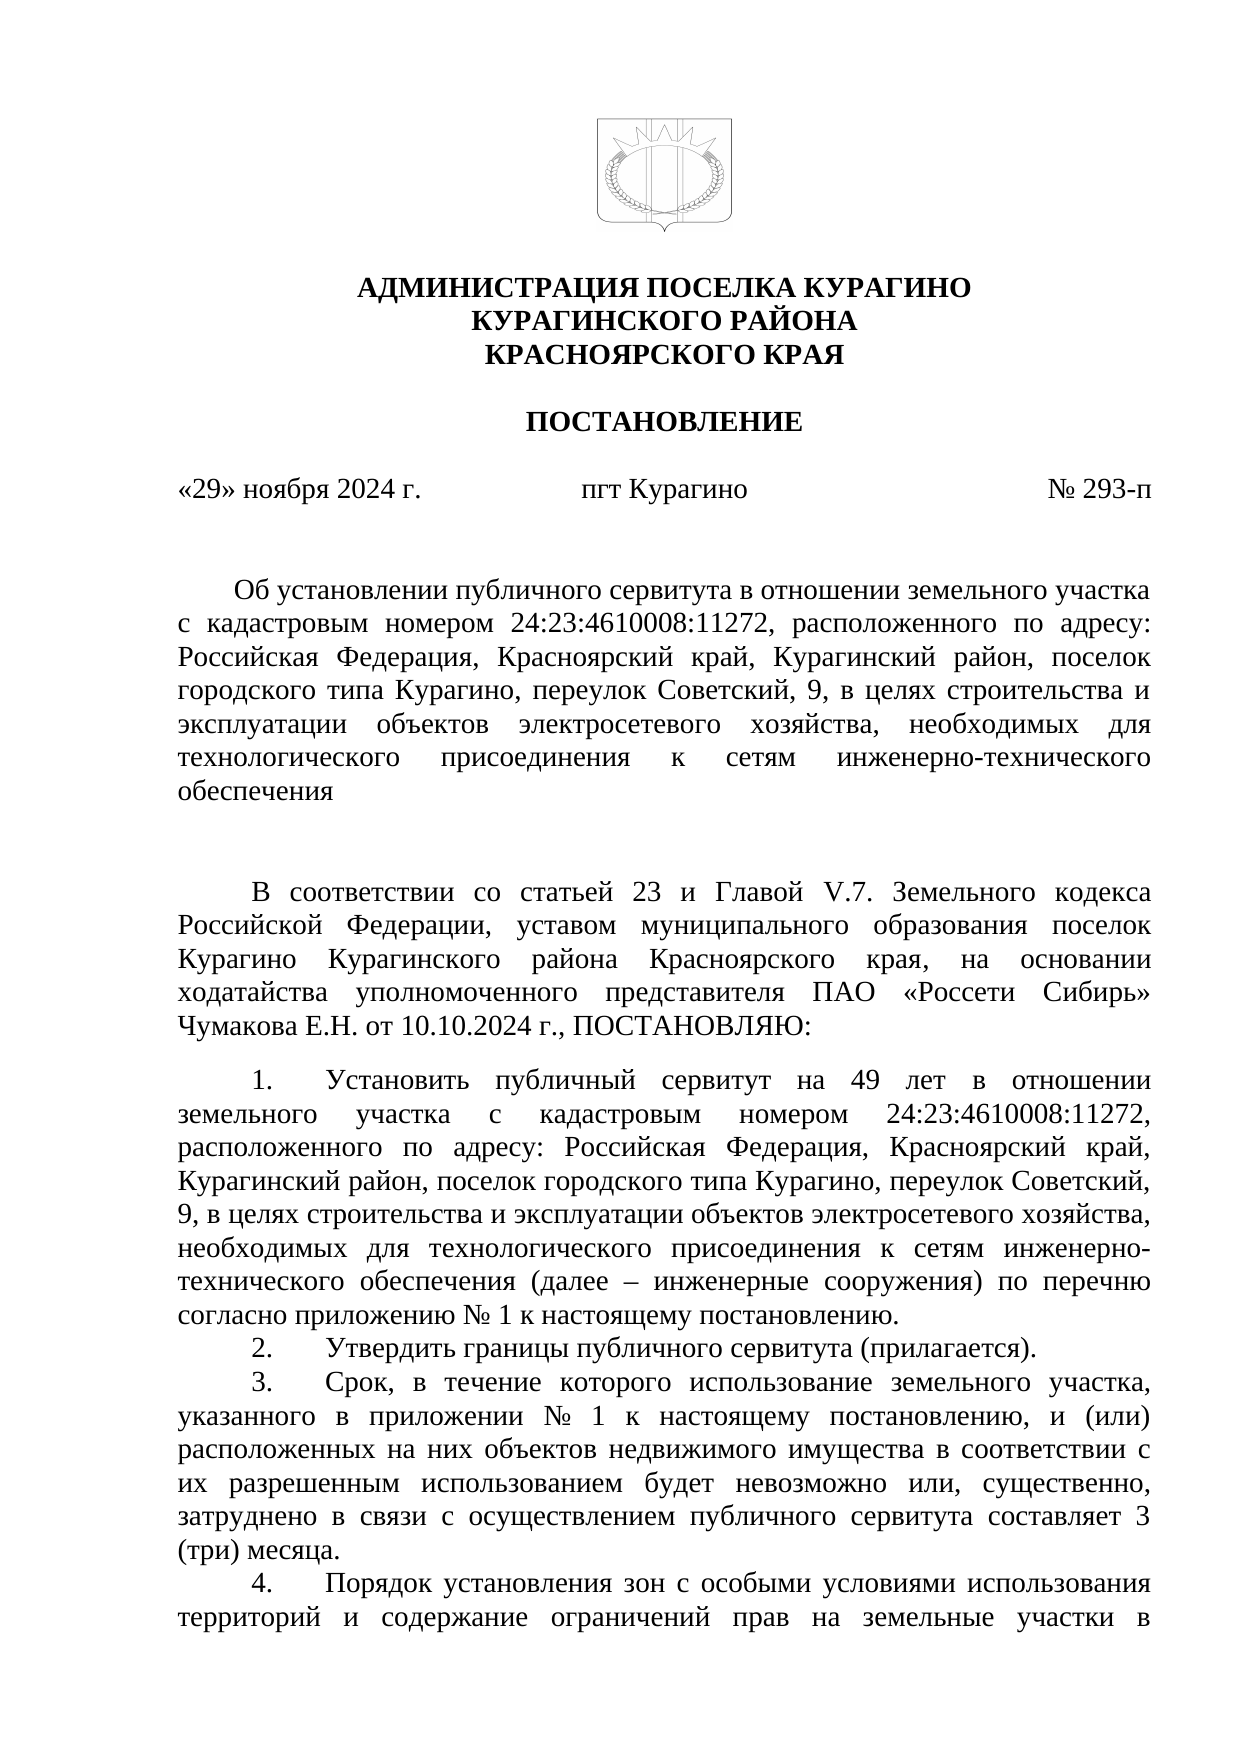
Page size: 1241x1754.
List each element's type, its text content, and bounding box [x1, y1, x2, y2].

table_header № 293-п [831, 471, 1163, 505]
text ПОСТАНОВЛЕНИЕ [177, 404, 1152, 438]
table_header «29» ноября 2024 г. [166, 471, 498, 505]
text КУРАГИНСКОГО РАЙОНА [177, 303, 1152, 337]
text с кадастровым номером 24:23:4610008:11272, расположенного по адресу: Российская Федерация, Красноярский край, Курагинский район, поселок городского типа Курагино, переулок Советский, 9, в целях строительства и эксплуатации объектов электросетевого хозяйства, необходимых для технологического присоединения к сетям инженерно-технического обеспечения [177, 605, 1152, 807]
text Об установлении публичного сервитута в отношении земельного участка [177, 572, 1152, 605]
list Утвердить границы публичного сервитута (прилагается). [177, 1331, 1152, 1364]
list Установить публичный сервитут на 49 лет в отношении земельного участка с кадастровым номером 24:23:4610008:11272, расположенного по адресу: Российская Федерация, Красноярский край, Курагинский район, поселок городского типа Курагино, переулок Советский, 9, в целях строительства и эксплуатации объектов электросетевого хозяйства, необходимых для технологического присоединения к сетям инженерно-технического обеспечения (далее – инженерные сооружения) по перечню согласно приложению № 1 к настоящему постановлению. [177, 1062, 1152, 1331]
list Срок, в течение которого использование земельного участка, указанного в приложении № 1 к настоящему постановлению, и (или) расположенных на них объектов недвижимого имущества в соответствии с их разрешенным использованием будет невозможно или, существенно, затруднено в связи с осуществлением публичного сервитута составляет 3 (три) месяца. [177, 1364, 1152, 1565]
text В соответствии со статьей 23 и Главой V.7. Земельного кодекса Российской Федерации, уставом муниципального образования поселок Курагино Курагинского района Красноярского края, на основании ходатайства уполномоченного представителя ПАО «Россети Сибирь» Чумакова Е.Н. от 10.10.2024 г., ПОСТАНОВЛЯЮ: [177, 874, 1152, 1041]
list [177, 1565, 1152, 1632]
picture [596, 118, 733, 232]
table_header пгт Курагино [498, 471, 831, 505]
text АДМИНИСТРАЦИЯ ПОСЕЛКА КУРАГИНО [177, 270, 1152, 303]
text КРАСНОЯРСКОГО КРАЯ [177, 337, 1152, 371]
